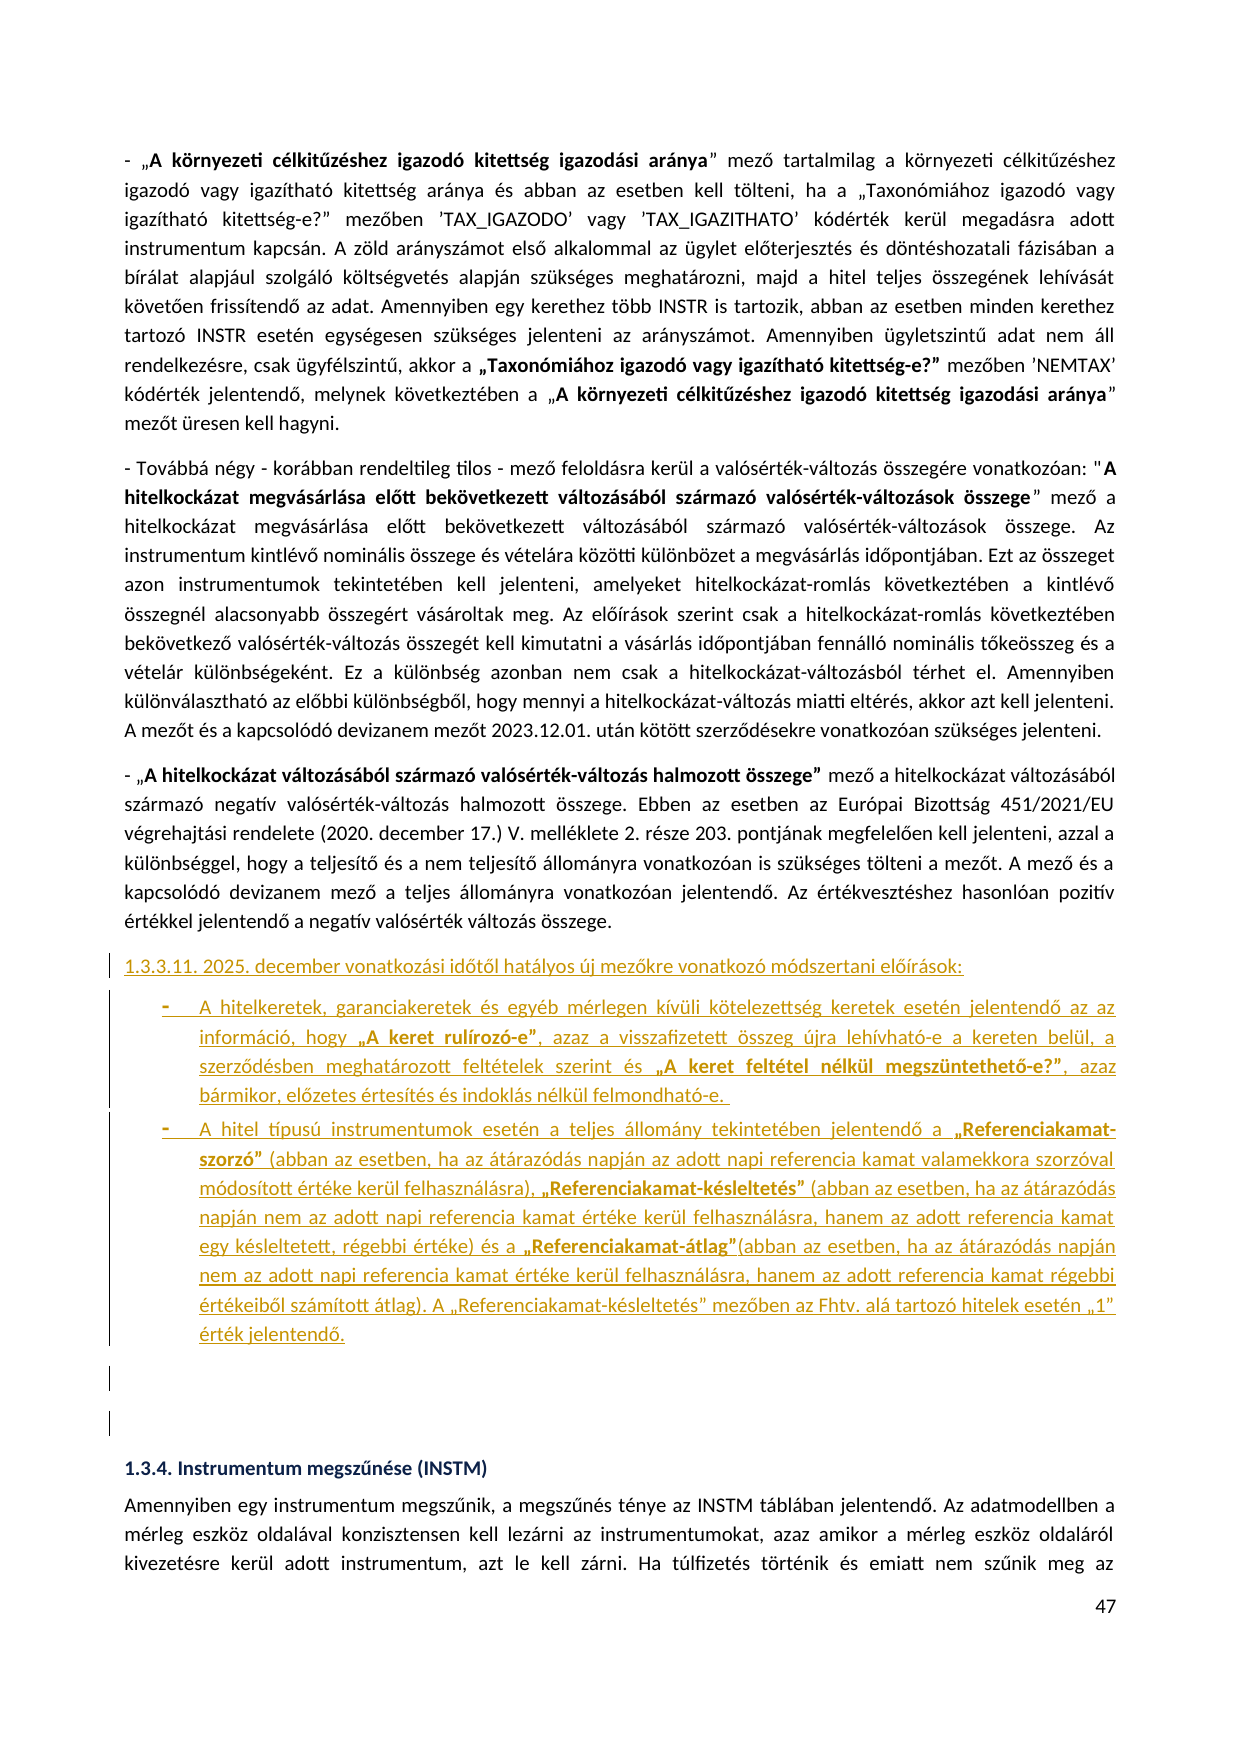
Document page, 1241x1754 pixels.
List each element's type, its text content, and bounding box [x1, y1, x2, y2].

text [124, 1492, 1116, 1576]
subtitle Instrumentum megszűnése (INSTM) [124, 1455, 1116, 1481]
text - „A környezeti célkitűzéshez igazodó kitettség igazodási aránya” mező tartalmilag a környezeti célkitűzéshez igazodó vagy igazítható kitettség aránya és abban az esetben kell tölteni, ha a „Taxonómiához igazodó vagy igazítható kitettség-e?” mezőben ’TAX_IGAZODO’ vagy ’TAX_IGAZITHATO’ kódérték kerül megadásra adott instrumentum kapcsán. A zöld arányszámot első alkalommal az ügylet előterjesztés és döntéshozatali fázisában a bírálat alapjául szolgáló költségvetés alapján szükséges meghatározni, majd a hitel teljes összegének lehívását követően frissítendő az adat. Amennyiben egy kerethez több INSTR is tartozik, abban az esetben minden kerethez tartozó INSTR esetén egységesen szükséges jelenteni az arányszámot. Amennyiben ügyletszintű adat nem áll rendelkezésre, csak ügyfélszintű, akkor a „Taxonómiához igazodó vagy igazítható kitettség-e?” mezőben ’NEMTAX’ kódérték jelentendő, melynek következtében a „A környezeti célkitűzéshez igazodó kitettség igazodási aránya” mezőt üresen kell hagyni. [124, 148, 1116, 436]
text - Továbbá négy - korábban rendeltileg tilos - mező feloldásra kerül a valósérték-változás összegére vonatkozóan: "A hitelkockázat megvásárlása előtt bekövetkezett változásából származó valósérték-változások összege” mező a hitelkockázat megvásárlása előtt bekövetkezett változásából származó valósérték-változások összege. Az instrumentum kintlévő nominális összege és vételára közötti különbözet a megvásárlás időpontjában. Ezt az összeget azon instrumentumok tekintetében kell jelenteni, amelyeket hitelkockázat-romlás következtében a kintlévő összegnél alacsonyabb összegért vásároltak meg. Az előírások szerint csak a hitelkockázat-romlás következtében bekövetkező valósérték-változás összegét kell kimutatni a vásárlás időpontjában fennálló nominális tőkeösszeg és a vételár különbségeként. Ez a különbség azonban nem csak a hitelkockázat-változásból térhet el. Amennyiben különválasztható az előbbi különbségből, hogy mennyi a hitelkockázat-változás miatti eltérés, akkor azt kell jelenteni. A mezőt és a kapcsolódó devizanem mezőt 2023.12.01. után kötött szerződésekre vonatkozóan szükséges jelenteni. [124, 455, 1116, 743]
text - „A hitelkockázat változásából származó valósérték-változás halmozott összege” mező a hitelkockázat változásából származó negatív valósérték-változás halmozott összege. Ebben az esetben az Európai Bizottság 451/2021/EU végrehajtási rendelete (2020. december 17.) V. melléklete 2. része 203. pontjának megfelelően kell jelenteni, azzal a különbséggel, hogy a teljesítő és a nem teljesítő állományra vonatkozóan is szükséges tölteni a mezőt. A mező és a kapcsolódó devizanem mező a teljes állományra vonatkozóan jelentendő. Az értékvesztéshez hasonlóan pozitív értékkel jelentendő a negatív valósérték változás összege. [124, 762, 1116, 933]
